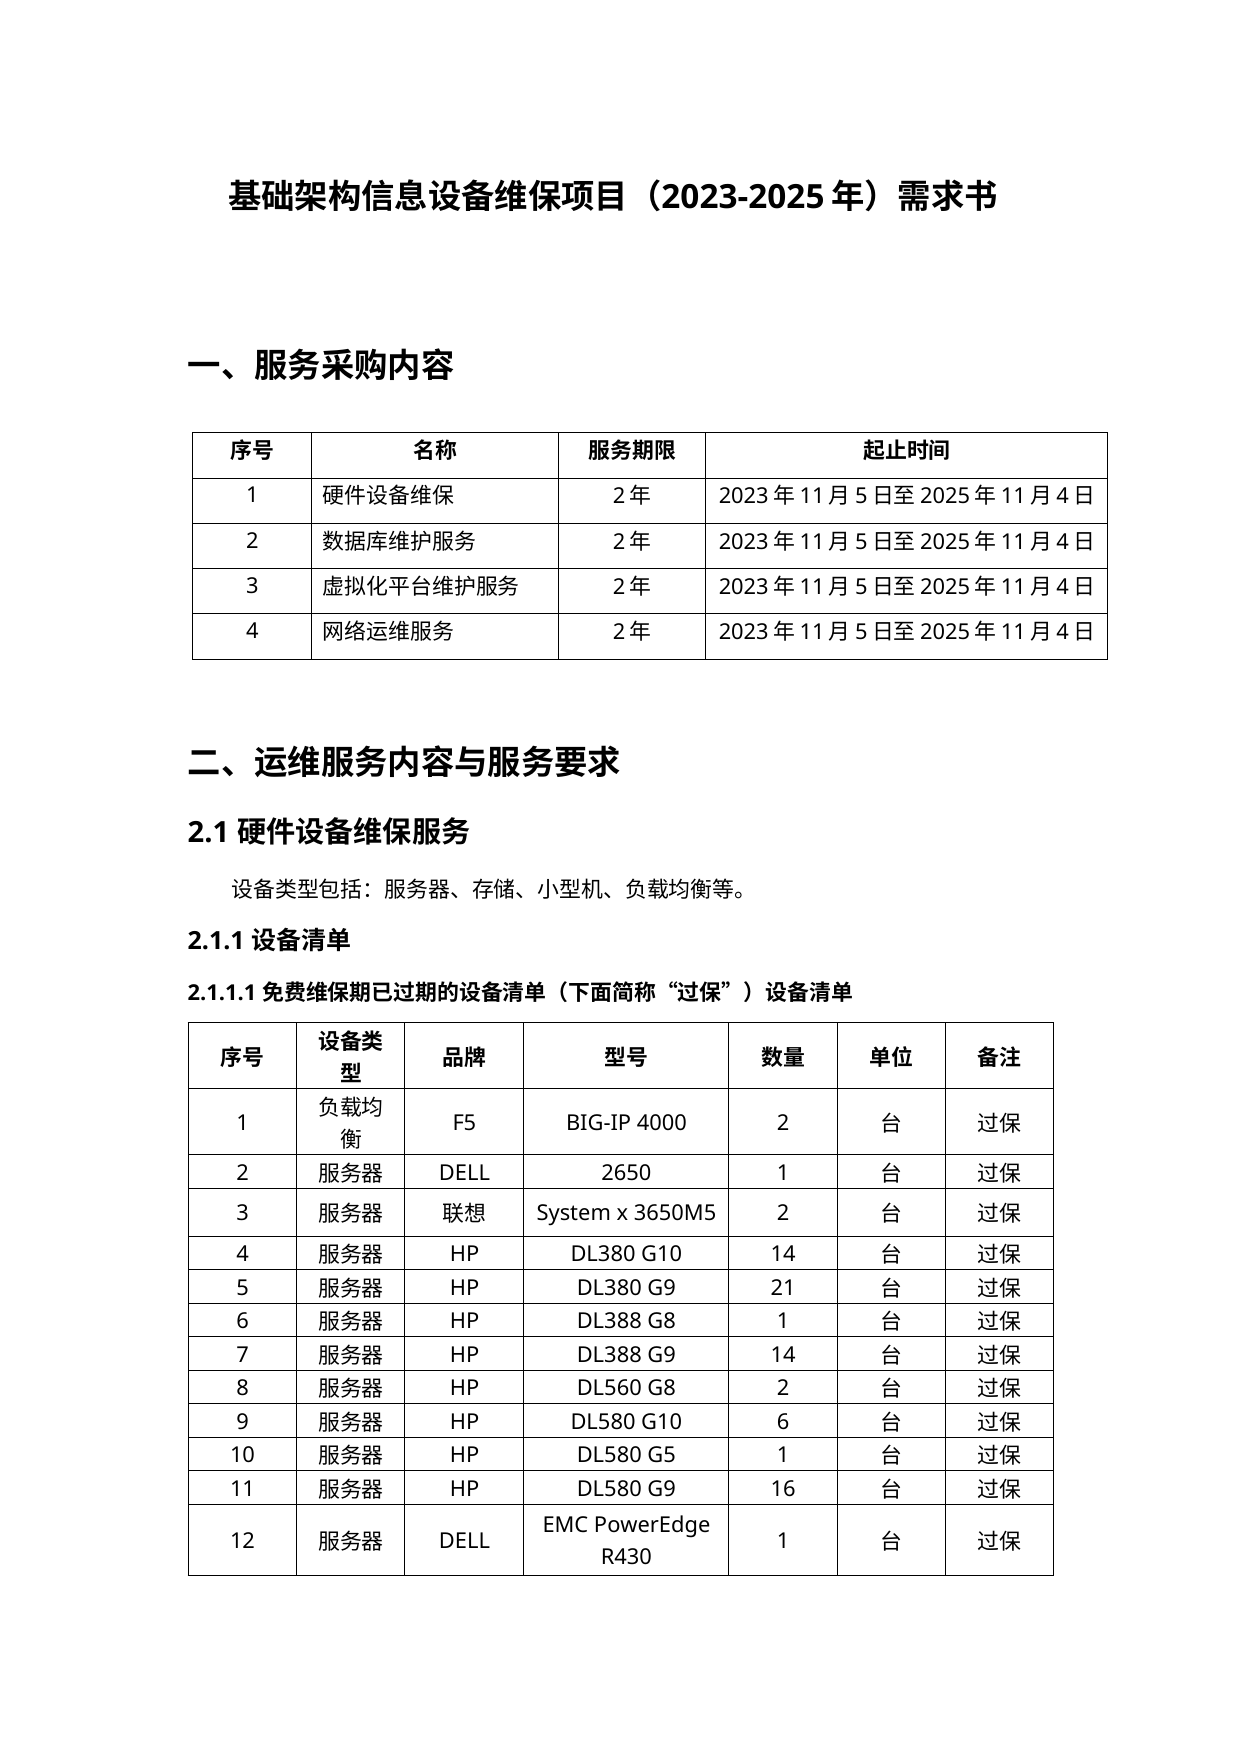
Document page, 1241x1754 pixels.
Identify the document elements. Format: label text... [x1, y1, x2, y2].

table_cell 1 [189, 1089, 296, 1154]
table_cell 服务器 [297, 1438, 404, 1470]
table_cell 服务器 [297, 1337, 404, 1370]
table_cell 1 [193, 479, 311, 523]
table_cell HP [405, 1337, 523, 1370]
table_cell 过保 [946, 1505, 1053, 1575]
table_cell HP [405, 1304, 523, 1336]
table_cell 2 [193, 524, 311, 568]
table_cell 过保 [946, 1237, 1053, 1269]
table_cell DL580 G10 [524, 1404, 728, 1437]
table_header 设备类型 [297, 1023, 404, 1088]
table_cell HP [405, 1237, 523, 1269]
table_header 序号 [193, 433, 311, 477]
table_cell 过保 [946, 1471, 1053, 1504]
table_cell 虚拟化平台维护服务 [312, 569, 558, 613]
table_cell 2年 [559, 569, 705, 613]
subtitle 2.1.1.1 免费维保期已过期的设备清单（下面简称“过保”）设备清单 [187, 975, 1053, 1006]
table_cell 过保 [946, 1337, 1053, 1370]
table_cell 12 [189, 1505, 296, 1575]
table_cell DL580 G5 [524, 1438, 728, 1470]
table_cell 14 [729, 1237, 837, 1269]
table_header 服务期限 [559, 433, 705, 477]
table_cell 2023年11月5日至2025年11月4日 [706, 479, 1107, 523]
text 基础架构信息设备维保项目（2023-2025年）需求书 [173, 162, 1053, 227]
table_cell DELL [405, 1155, 523, 1188]
table_cell 硬件设备维保 [312, 479, 558, 523]
table_cell 14 [729, 1337, 837, 1370]
table_cell 服务器 [297, 1404, 404, 1437]
table_cell 过保 [946, 1438, 1053, 1470]
table_cell 过保 [946, 1189, 1053, 1236]
table_cell 台 [838, 1505, 945, 1575]
subtitle 2.1.1 设备清单 [187, 920, 1053, 957]
table_cell 2年 [559, 479, 705, 523]
table_cell DL580 G9 [524, 1471, 728, 1504]
text 设备类型包括：服务器、存储、小型机、负载均衡等。 [187, 872, 1053, 904]
table_cell 台 [838, 1237, 945, 1269]
table_cell 台 [838, 1371, 945, 1403]
table_cell 2023年11月5日至2025年11月4日 [706, 614, 1107, 659]
table_cell F5 [405, 1089, 523, 1154]
table_cell 服务器 [297, 1304, 404, 1336]
table_cell 台 [838, 1438, 945, 1470]
table_header 数量 [729, 1023, 837, 1088]
table_cell 台 [838, 1471, 945, 1504]
table_cell EMC PowerEdge R430 [524, 1505, 728, 1575]
table_cell 服务器 [297, 1471, 404, 1504]
table_cell 服务器 [297, 1371, 404, 1403]
table_cell 台 [838, 1270, 945, 1303]
table_cell 7 [189, 1337, 296, 1370]
table_cell DL380 G9 [524, 1270, 728, 1303]
table_cell 2 [189, 1155, 296, 1188]
table_cell System x 3650M5 [524, 1189, 728, 1236]
table_cell DELL [405, 1505, 523, 1575]
table_cell 台 [838, 1337, 945, 1370]
table_cell 台 [838, 1189, 945, 1236]
table_cell DL388 G8 [524, 1304, 728, 1336]
table_cell 2年 [559, 524, 705, 568]
table_header 备注 [946, 1023, 1053, 1088]
table_cell 负载均衡 [297, 1089, 404, 1154]
table_header 单位 [838, 1023, 945, 1088]
subtitle 2.1 硬件设备维保服务 [187, 808, 1053, 851]
table_cell 21 [729, 1270, 837, 1303]
table_cell 过保 [946, 1270, 1053, 1303]
table_cell 2 [729, 1371, 837, 1403]
table_cell 9 [189, 1404, 296, 1437]
table_cell 2650 [524, 1155, 728, 1188]
table_cell 台 [838, 1304, 945, 1336]
table_header 序号 [189, 1023, 296, 1088]
table_cell 8 [189, 1371, 296, 1403]
subtitle 一、服务采购内容 [187, 339, 1053, 387]
table_header 品牌 [405, 1023, 523, 1088]
table_cell DL380 G10 [524, 1237, 728, 1269]
table_cell 过保 [946, 1155, 1053, 1188]
table_cell 联想 [405, 1189, 523, 1236]
table_cell 过保 [946, 1089, 1053, 1154]
table_cell 服务器 [297, 1270, 404, 1303]
table_cell 4 [193, 614, 311, 659]
table_cell 过保 [946, 1404, 1053, 1437]
table_cell 1 [729, 1505, 837, 1575]
table_cell 1 [729, 1304, 837, 1336]
table_header 型号 [524, 1023, 728, 1088]
table_cell 台 [838, 1089, 945, 1154]
table_cell 数据库维护服务 [312, 524, 558, 568]
table_cell HP [405, 1438, 523, 1470]
table_cell BIG-IP 4000 [524, 1089, 728, 1154]
table_cell 2023年11月5日至2025年11月4日 [706, 569, 1107, 613]
table_cell 网络运维服务 [312, 614, 558, 659]
table_cell 6 [729, 1404, 837, 1437]
table_header 名称 [312, 433, 558, 477]
table_cell 过保 [946, 1371, 1053, 1403]
table_header 起止时间 [706, 433, 1107, 477]
table_cell 2023年11月5日至2025年11月4日 [706, 524, 1107, 568]
table_cell 台 [838, 1155, 945, 1188]
table_cell HP [405, 1404, 523, 1437]
table_cell 11 [189, 1471, 296, 1504]
table_cell 服务器 [297, 1505, 404, 1575]
table_cell 2 [729, 1089, 837, 1154]
table_cell 4 [189, 1237, 296, 1269]
subtitle 二、运维服务内容与服务要求 [187, 736, 1053, 784]
table_cell 过保 [946, 1304, 1053, 1336]
table_cell HP [405, 1371, 523, 1403]
table_cell 6 [189, 1304, 296, 1336]
table_cell 10 [189, 1438, 296, 1470]
table_cell 服务器 [297, 1155, 404, 1188]
table_cell 服务器 [297, 1189, 404, 1236]
table_cell 1 [729, 1155, 837, 1188]
table_cell 1 [729, 1438, 837, 1470]
table_cell HP [405, 1270, 523, 1303]
table_cell 3 [189, 1189, 296, 1236]
table_cell 5 [189, 1270, 296, 1303]
table_cell 2年 [559, 614, 705, 659]
table_cell DL388 G9 [524, 1337, 728, 1370]
table_cell DL560 G8 [524, 1371, 728, 1403]
table_cell 台 [838, 1404, 945, 1437]
table_cell 2 [729, 1189, 837, 1236]
table_cell 3 [193, 569, 311, 613]
table_cell 16 [729, 1471, 837, 1504]
table_cell 服务器 [297, 1237, 404, 1269]
table_cell HP [405, 1471, 523, 1504]
